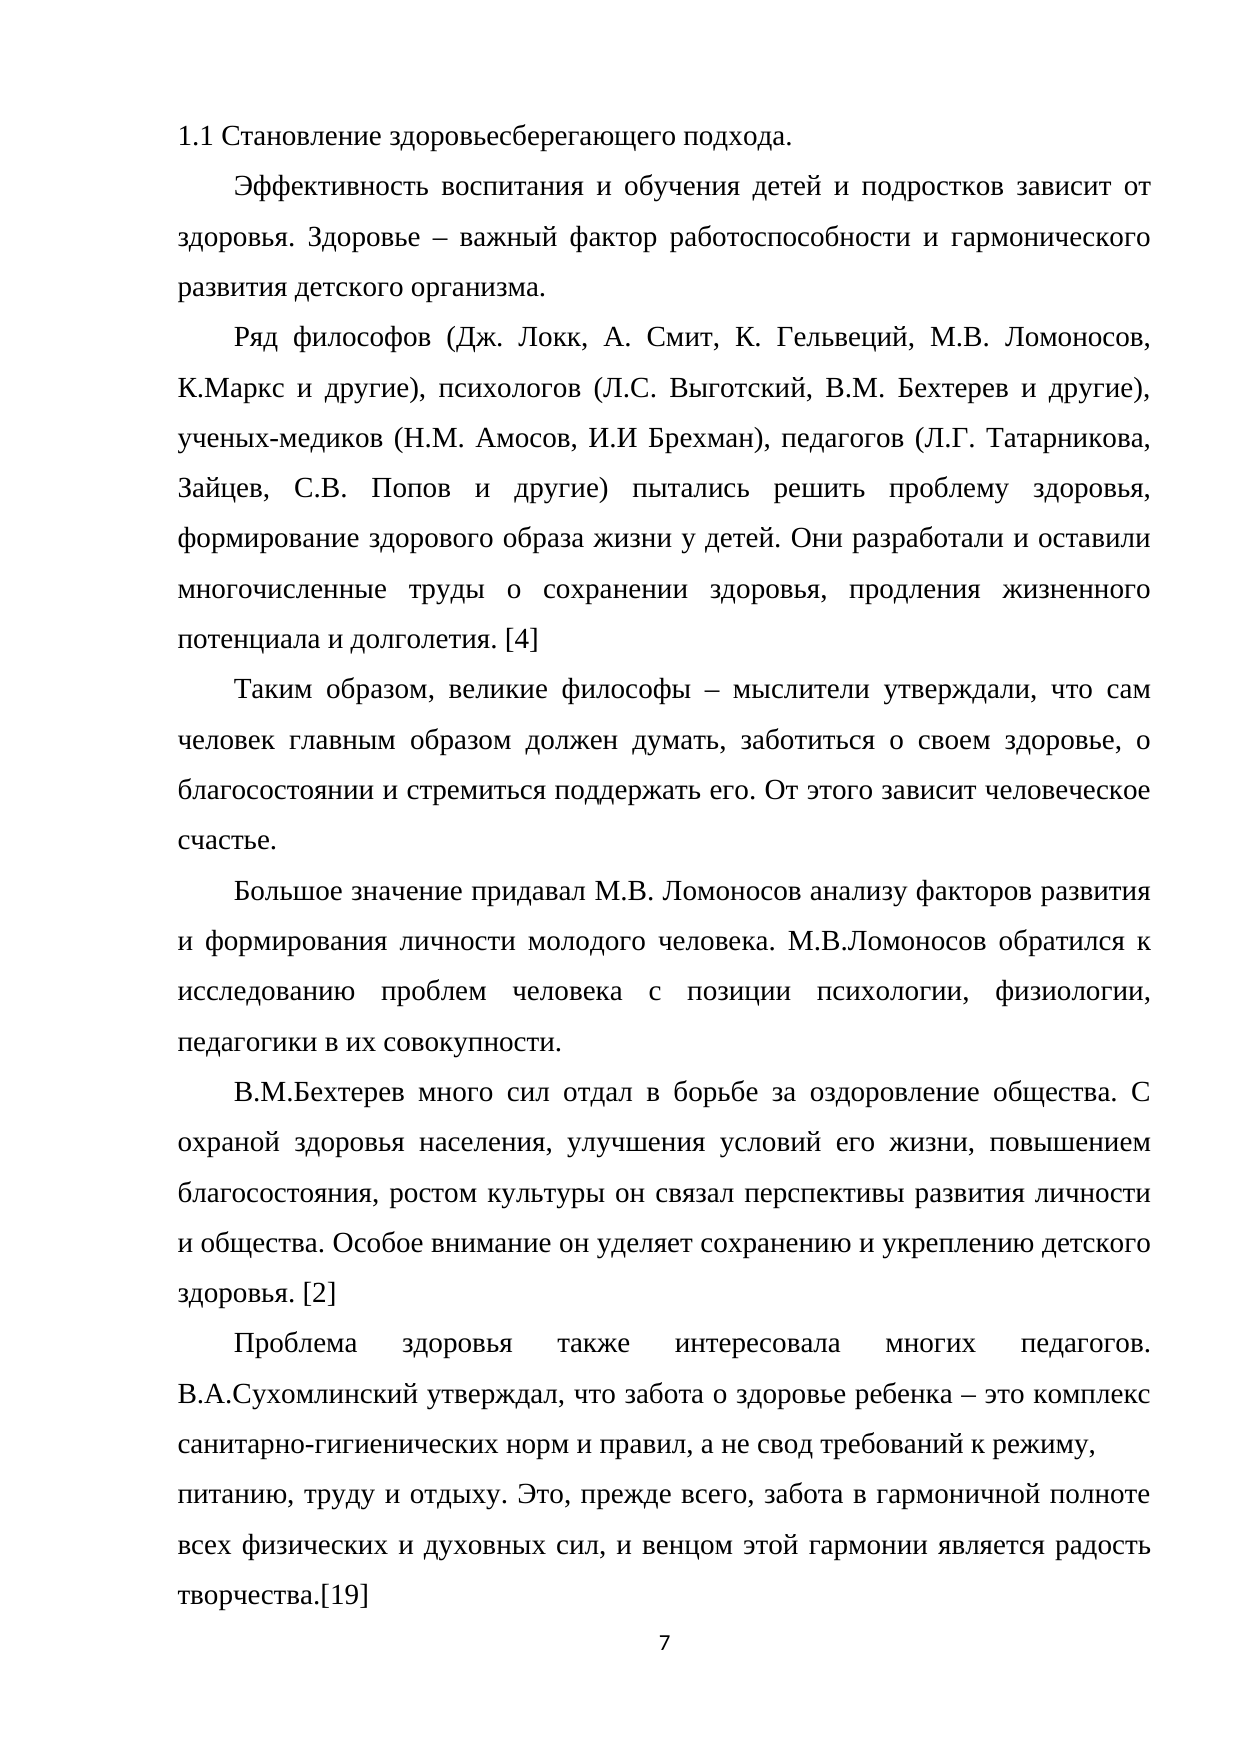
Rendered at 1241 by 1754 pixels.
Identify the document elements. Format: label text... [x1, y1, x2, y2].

text питанию, труду и отдыху. Это, прежде всего, забота в гармоничной полноте всех физических и духовных сил, и венцом этой гармонии является радость творчества.[19] [177, 1477, 1152, 1611]
text Проблема здоровья также интересовала многих педагогов. В.А.Сухомлинский утверждал, что забота о здоровье ребенка – это комплекс санитарно-гигиенических норм и правил, а не свод требований к режиму, [177, 1326, 1152, 1460]
text Большое значение придавал М.В. Ломоносов анализу факторов развития и формирования личности молодого человека. М.В.Ломоносов обратился к исследованию проблем человека с позиции психологии, физиологии, педагогики в их совокупности. [177, 873, 1152, 1057]
text Таким образом, великие философы – мыслители утверждали, что сам человек главным образом должен думать, заботиться о своем здоровье, о благосостоянии и стремиться поддержать его. От этого зависит человеческое счастье. [177, 672, 1152, 856]
text Эффективность воспитания и обучения детей и подростков зависит от здоровья. Здоровье – важный фактор работоспособности и гармонического развития детского организма. [177, 168, 1152, 303]
text 1.1 Становление здоровьесберегающего подхода. [177, 118, 1152, 152]
text В.М.Бехтерев много сил отдал в борьбе за оздоровление общества. С охраной здоровья населения, улучшения условий его жизни, повышением благосостояния, ростом культуры он связал перспективы развития личности и общества. Особое внимание он уделяет сохранению и укреплению детского здоровья. [2] [177, 1074, 1152, 1309]
text Ряд философов (Дж. Локк, А. Смит, К. Гельвеций, М.В. Ломоносов, К.Маркс и другие), психологов (Л.С. Выготский, В.М. Бехтерев и другие), ученых-медиков (Н.М. Амосов, И.И Брехман), педагогов (Л.Г. Татарникова, Зайцев, С.В. Попов и другие) пытались решить проблему здоровья, формирование здорового образа жизни у детей. Они разработали и оставили многочисленные труды о сохранении здоровья, продления жизненного потенциала и долголетия. [4] [177, 319, 1152, 655]
